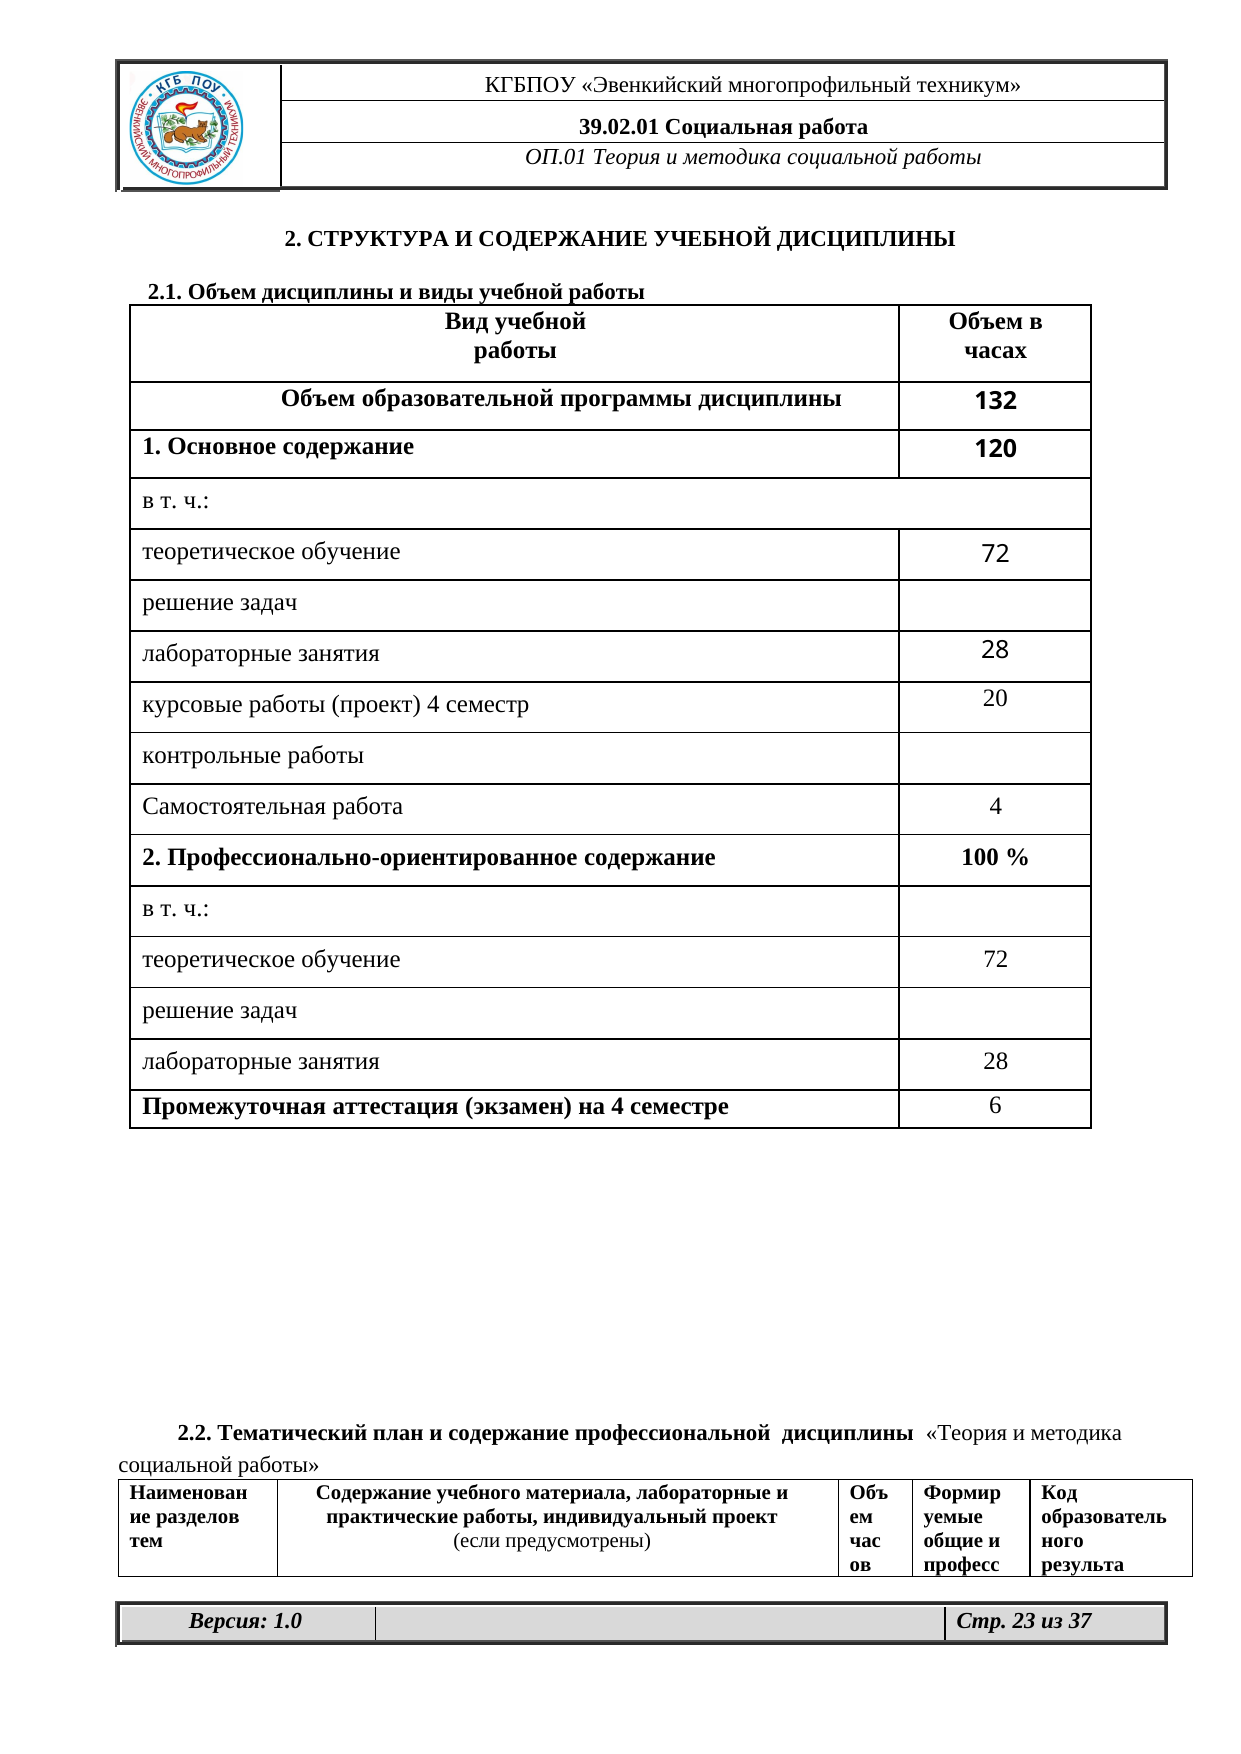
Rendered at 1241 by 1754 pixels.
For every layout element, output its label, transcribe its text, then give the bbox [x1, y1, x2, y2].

table_header Вид учебной работы [131, 306, 898, 381]
table_header Содержание учебного материала, лабораторные и практические работы, индивидуальный проект (если предусмотрены) [278, 1480, 838, 1576]
table_header Код образовательного результа ФГОС СОО [1031, 1480, 1192, 1576]
table_cell в т. ч.: [131, 887, 898, 936]
table_cell 2. Профессионально-ориентированное содержание [131, 835, 898, 885]
table_cell 132 [900, 383, 1090, 429]
text 2.1. Объем дисциплины и виды учебной работы [118, 278, 1122, 304]
table_header Объем в часах [900, 306, 1090, 381]
table_cell 4 [900, 785, 1090, 834]
table_cell 28 [900, 1040, 1090, 1089]
table_cell теоретическое обучение [131, 937, 898, 987]
table_cell Промежуточная аттестация (экзамен) на 4 семестре [131, 1091, 898, 1127]
table_cell 1. Основное содержание [131, 431, 898, 477]
table_cell решение задач [131, 581, 898, 630]
table_cell лабораторные занятия [131, 632, 898, 681]
table_cell решение задач [131, 988, 898, 1038]
table_cell 100 % [900, 835, 1090, 885]
table_cell контрольные работы [131, 733, 898, 783]
table_cell [900, 988, 1090, 1038]
picture [129, 71, 176, 119]
table_cell курсовые работы (проект) 4 семестр [131, 683, 898, 732]
table_header Наименование разделов тем [119, 1480, 277, 1576]
table_cell [900, 887, 1090, 936]
table_cell 120 [900, 431, 1090, 477]
table_cell [900, 581, 1090, 630]
table_header Формируемые общие и профессиональные компетенции [913, 1480, 1029, 1576]
table_cell 20 [900, 683, 1090, 732]
table_cell теоретическое обучение [131, 530, 898, 579]
table_cell 72 [900, 937, 1090, 987]
text 2. СТРУКТУРА И СОДЕРЖАНИЕ УЧЕБНОЙ ДИСЦИПЛИНЫ [118, 225, 1122, 252]
table_cell [900, 733, 1090, 783]
picture [129, 71, 244, 186]
table_cell лабораторные занятия [131, 1040, 898, 1089]
table_cell в т. ч.: [131, 479, 1090, 528]
table_cell 72 [900, 530, 1090, 579]
table_cell 6 [900, 1091, 1090, 1127]
table_cell 28 [900, 632, 1090, 681]
text 2.2. Тематический план и содержание профессиональной дисциплины «Теория и методика социальной работы» [118, 1419, 1122, 1479]
table_header Объем часов [839, 1480, 912, 1576]
table_cell Объем образовательной программы дисциплины [131, 383, 898, 429]
table_cell Самостоятельная работа [131, 785, 898, 834]
